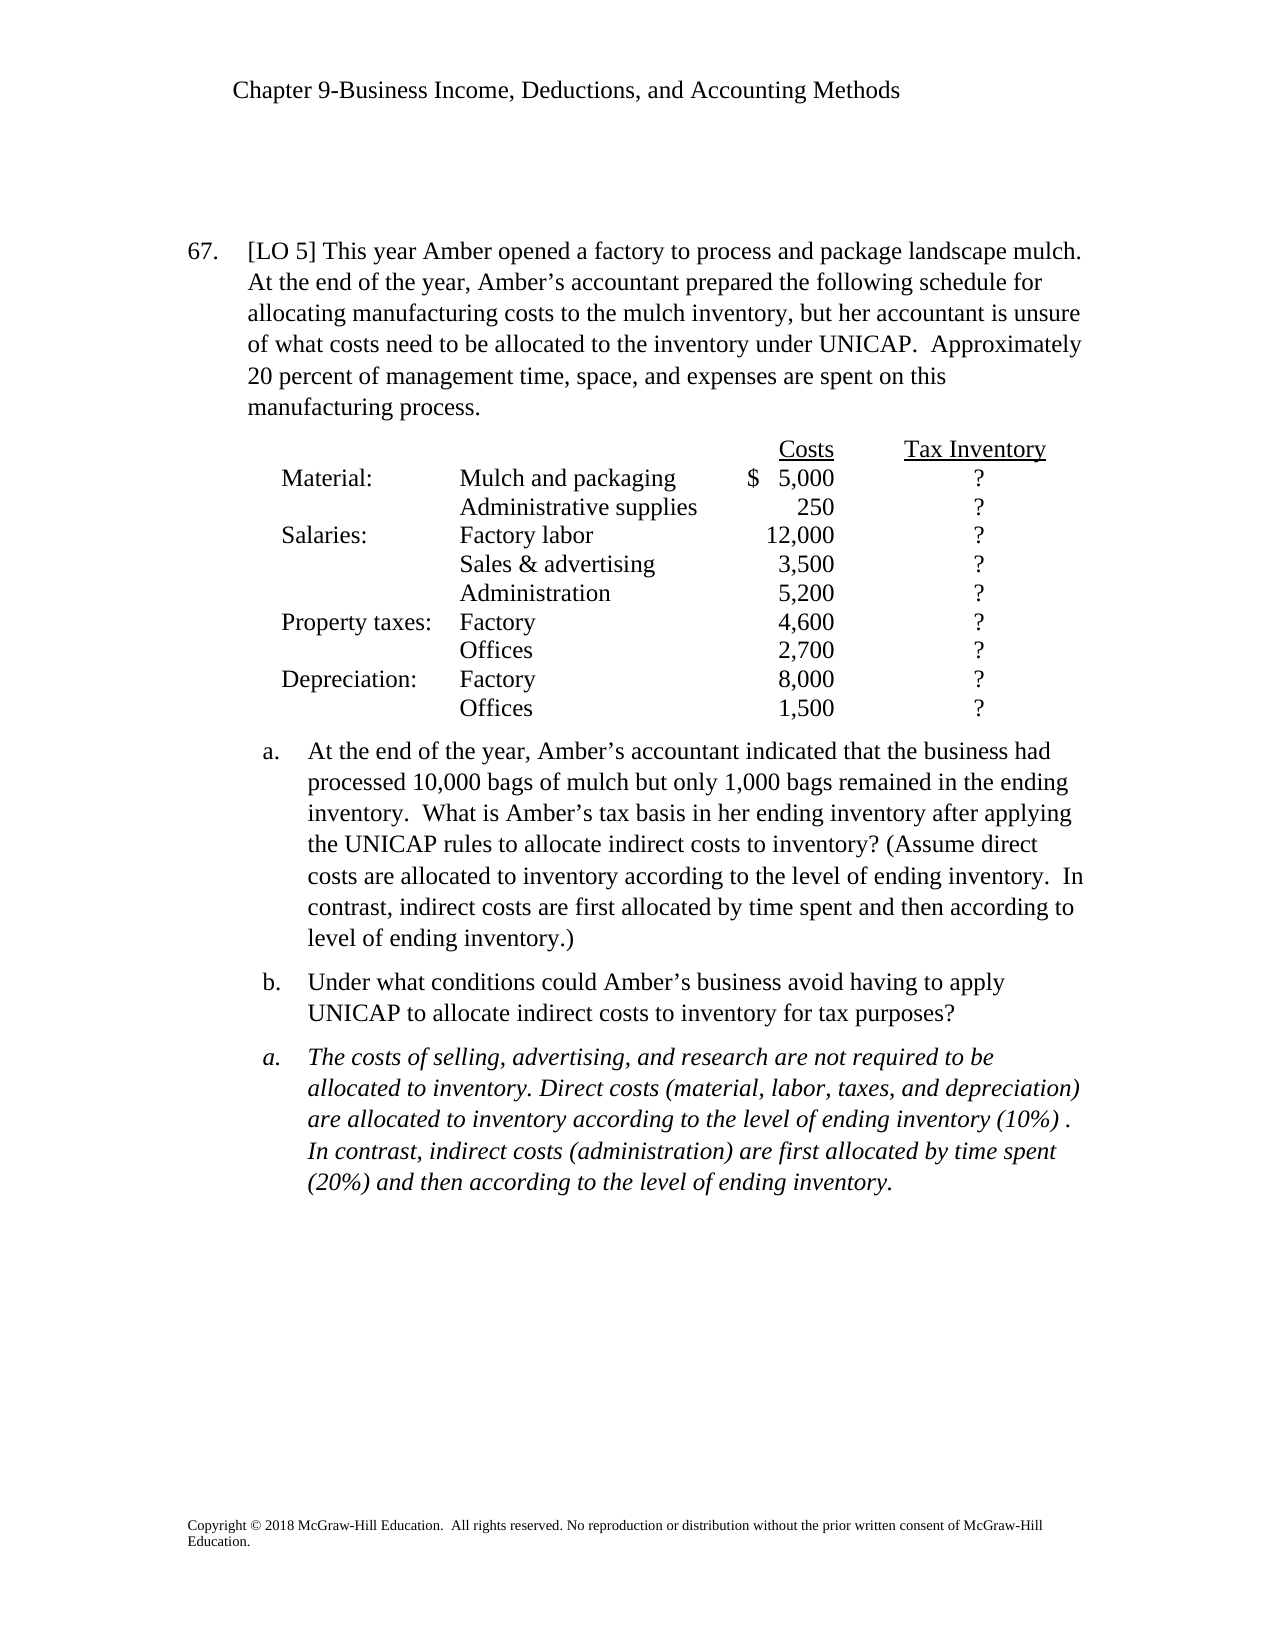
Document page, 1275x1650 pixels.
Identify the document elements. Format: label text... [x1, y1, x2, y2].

text b. Under what conditions could Amber’s business avoid having to apply UNICAP to allocate indirect costs to inventory for tax purposes? [262, 965, 1087, 1028]
text 67. [LO 5] This year Amber opened a factory to process and package landscape mulch. At the end of the year, Amber’s accountant prepared the following schedule for allocating manufacturing costs to the mulch inventory, but her accountant is unsure of what costs need to be allocated to the inventory under UNICAP. Approximately 20 percent of management time, space, and expenses are spent on this manufacturing process. [187, 234, 1087, 422]
text a. The costs of selling, advertising, and research are not required to be allocated to inventory. Direct costs (material, labor, taxes, and depreciation) are allocated to inventory according to the level of ending inventory (10%) . In contrast, indirect costs (administration) are first allocated by time spent (20%) and then according to the level of ending inventory. [262, 1040, 1087, 1197]
text a. At the end of the year, Amber’s accountant indicated that the business had processed 10,000 bags of mulch but only 1,000 bags remained in the ending inventory. What is Amber’s tax basis in her ending inventory after applying the UNICAP rules to allocate indirect costs to inventory? (Assume direct costs are allocated to inventory according to the level of ending inventory. In contrast, indirect costs are first allocated by time spent and then according to level of ending inventory.) [262, 734, 1087, 953]
text Costs Tax Inventory [187, 434, 1087, 463]
text Material: Mulch and packaging $ 5,000 ? Administrative supplies 250 ? Salaries: Factory labor 12,000 ? Sales & advertising 3,500 ? Administration 5,200 ? Property taxes: Factory 4,600 ? Offices 2,700 ? Depreciation: Factory 8,000 ? Offices 1,500 ? [187, 463, 1087, 722]
